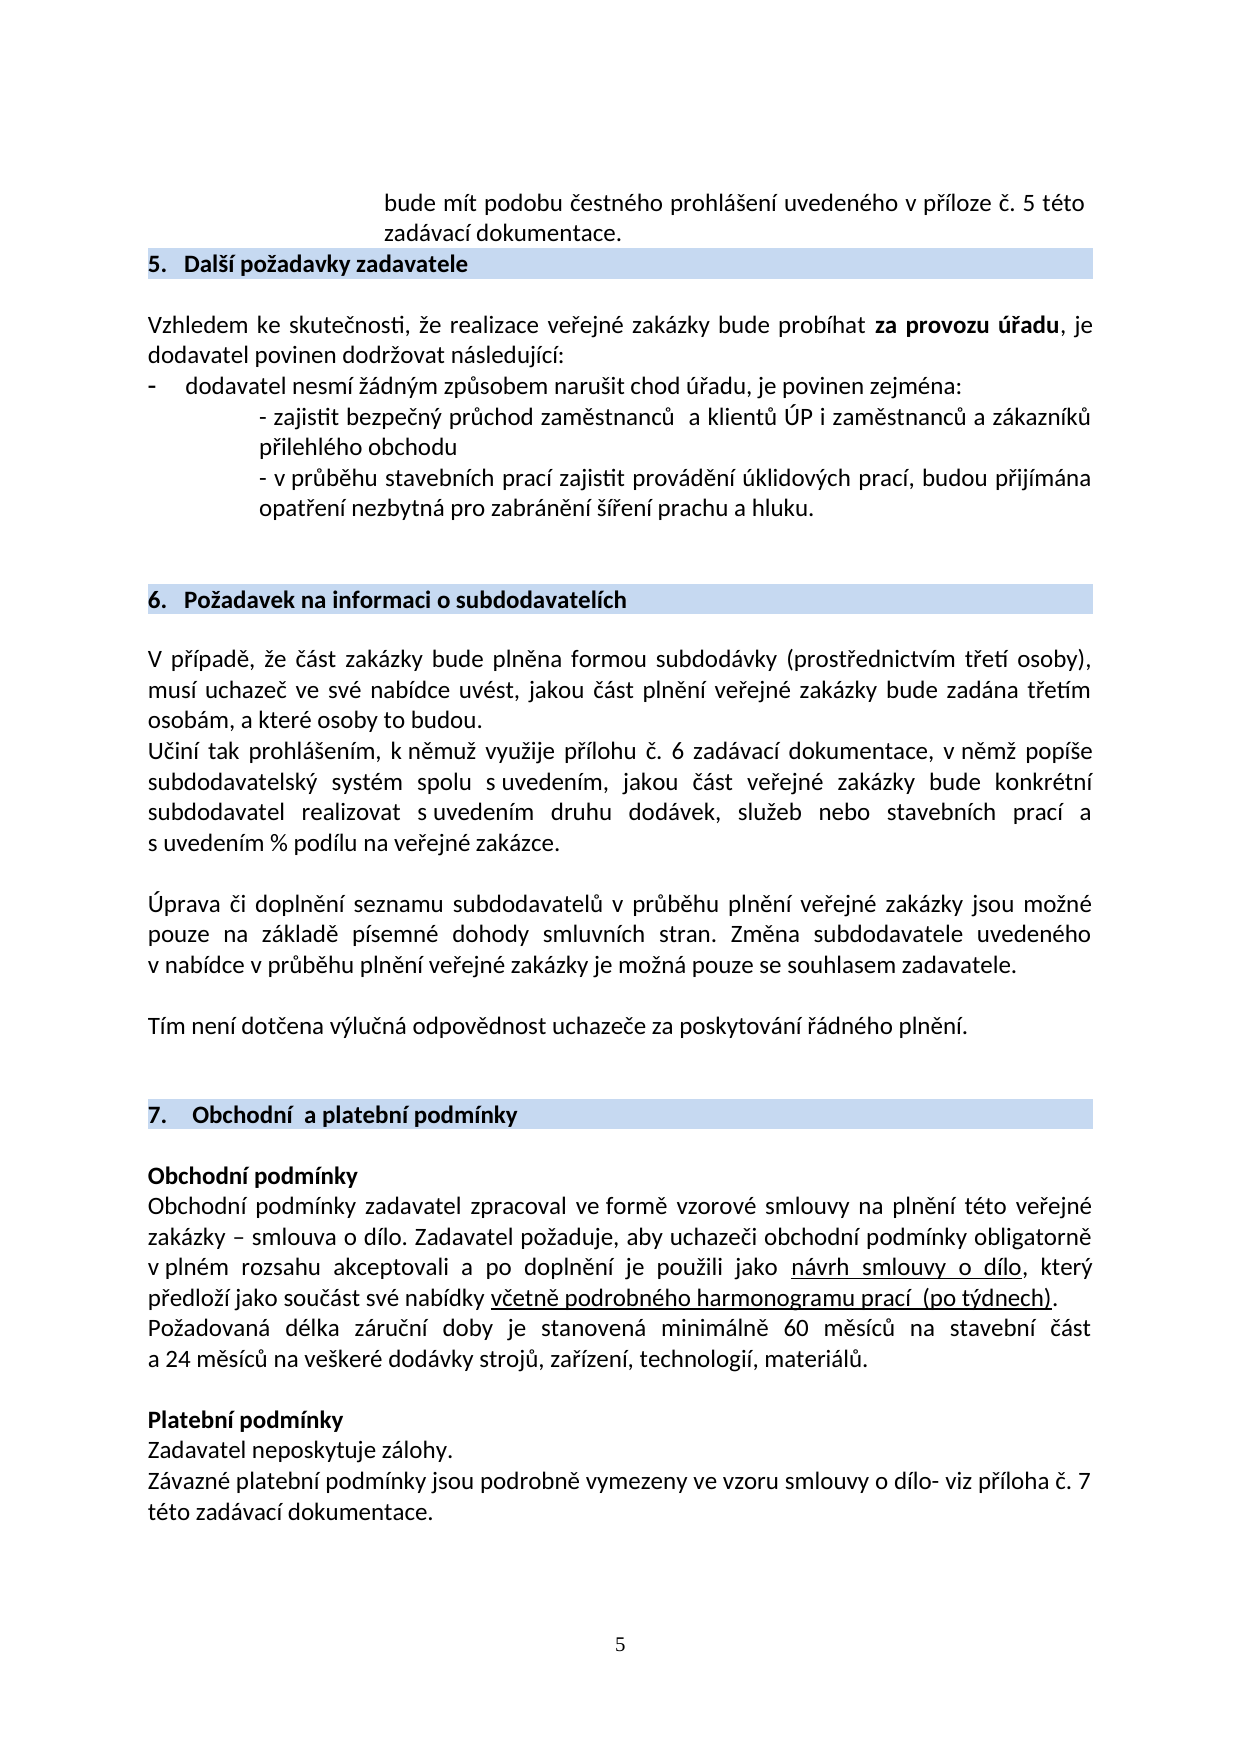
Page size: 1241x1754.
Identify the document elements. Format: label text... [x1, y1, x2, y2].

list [354, 187, 1085, 248]
text Úprava či doplnění seznamu subdodavatelů v průběhu plnění veřejné zakázky jsou možné pouze na základě písemné dohody smluvních stran. Změna subdodavatele uvedeného v nabídce v průběhu plnění veřejné zakázky je možná pouze se souhlasem zadavatele. [148, 888, 1093, 979]
text - v průběhu stavebních prací zajistit provádění úklidových prací, budou přijímána opatření nezbytná pro zabránění šíření prachu a hluku. [259, 462, 1093, 523]
text Závazné platební podmínky jsou podrobně vymezeny ve vzoru smlouvy o dílo- viz příloha č. 7 této zadávací dokumentace. [148, 1465, 1093, 1526]
text V případě, že část zakázky bude plněna formou subdodávky (prostřednictvím třetí osoby), musí uchazeč ve své nabídce uvést, jakou část plnění veřejné zakázky bude zadána třetím osobám, a které osoby to budou. [148, 643, 1093, 735]
list dodavatel nesmí žádným způsobem narušit chod úřadu, je povinen zejména: [148, 370, 1093, 401]
text Zadavatel neposkytuje zálohy. [148, 1434, 1093, 1465]
text Vzhledem ke skutečnosti, že realizace veřejné zakázky bude probíhat za provozu úřadu, je dodavatel povinen dodržovat následující: [148, 309, 1093, 370]
text Učiní tak prohlášením, k němuž využije přílohu č. 6 zadávací dokumentace, v němž popíše subdodavatelský systém spolu s uvedením, jakou část veřejné zakázky bude konkrétní subdodavatel realizovat s uvedením druhu dodávek, služeb nebo stavebních prací a s uvedením % podílu na veřejné zakázce. [148, 735, 1093, 857]
text Obchodní podmínky [148, 1160, 1093, 1190]
text Platební podmínky [148, 1404, 1093, 1434]
text 6. Požadavek na informaci o subdodavatelích [148, 584, 1093, 614]
text 5. Další požadavky zadavatele [148, 248, 1093, 279]
text - zajistit bezpečný průchod zaměstnanců a klientů ÚP i zaměstnanců a zákazníků přilehlého obchodu [259, 401, 1093, 462]
list Obchodní a platební podmínky [148, 1099, 1093, 1129]
text Obchodní podmínky zadavatel zpracoval ve formě vzorové smlouvy na plnění této veřejné zakázky – smlouva o dílo. Zadavatel požaduje, aby uchazeči obchodní podmínky obligatorně v plném rozsahu akceptovali a po doplnění je použili jako návrh smlouvy o dílo, který předloží jako součást své nabídky včetně podrobného harmonogramu prací (po týdnech). [148, 1190, 1093, 1312]
text Tím není dotčena výlučná odpovědnost uchazeče za poskytování řádného plnění. [148, 1010, 1093, 1040]
text Požadovaná délka záruční doby je stanovená minimálně 60 měsíců na stavební část a 24 měsíců na veškeré dodávky strojů, zařízení, technologií, materiálů. [148, 1312, 1093, 1373]
